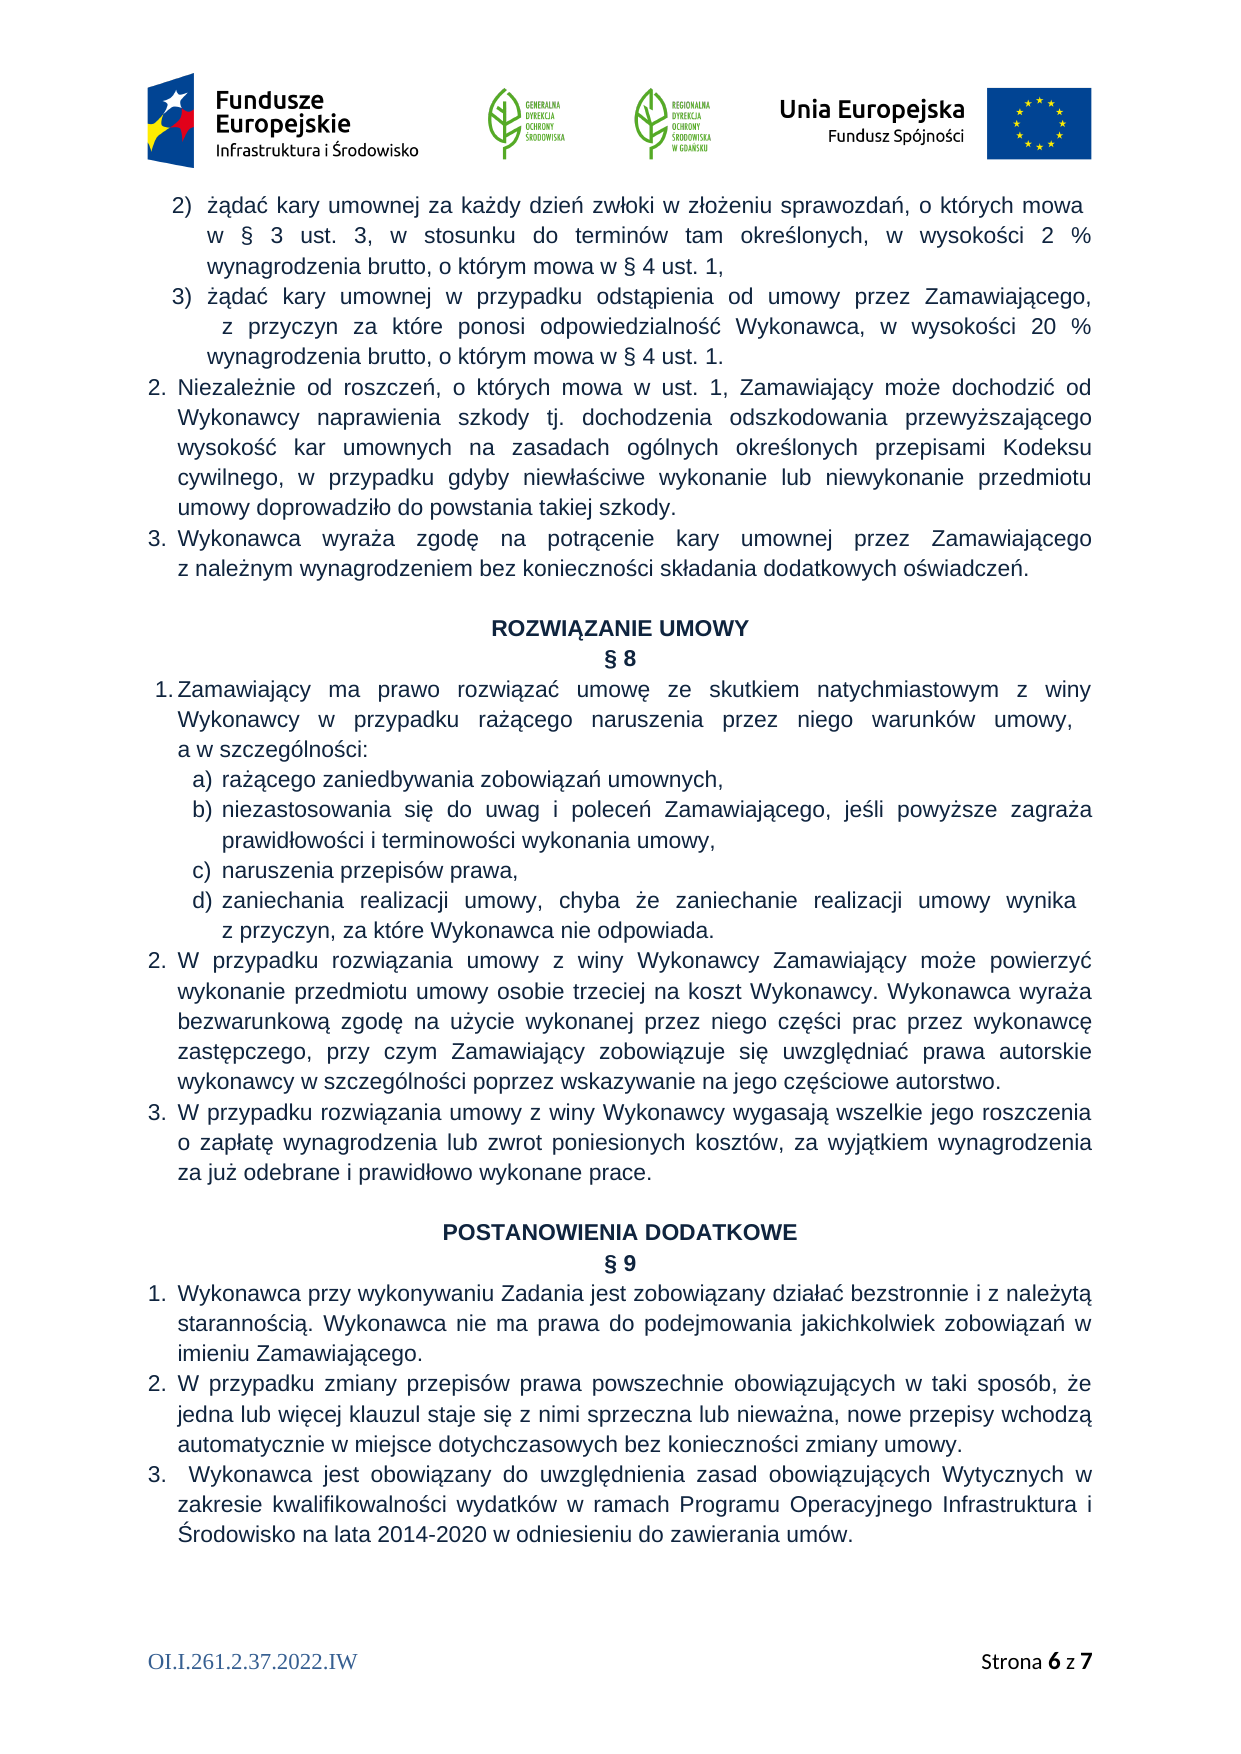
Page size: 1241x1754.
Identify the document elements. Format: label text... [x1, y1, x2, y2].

list niezastosowania się do uwag i poleceń Zamawiającego, jeśli powyższe zagraża prawidłowości i terminowości wykonania umowy, [192, 796, 1092, 853]
list W przypadku rozwiązania umowy z winy Wykonawcy Zamawiający może powierzyć wykonanie przedmiotu umowy osobie trzeciej na koszt Wykonawcy. Wykonawca wyraża bezwarunkową zgodę na użycie wykonanej przez niego części prac przez wykonawcę zastępczego, przy czym Zamawiający zobowiązuje się uwzględniać prawa autorskie wykonawcy w szczególności poprzez wskazywanie na jego częściowe autorstwo. [148, 947, 1092, 1095]
text § 9 [148, 1249, 1092, 1276]
list zaniechania realizacji umowy, chyba że zaniechanie realizacji umowy wynika z przyczyn, za które Wykonawca nie odpowiada. [192, 887, 1092, 944]
list W przypadku zmiany przepisów prawa powszechnie obowiązujących w taki sposób, że jedna lub więcej klauzul staje się z nimi sprzeczna lub nieważna, nowe przepisy wchodzą automatycznie w miejsce dotychczasowych bez konieczności zmiany umowy. [148, 1370, 1092, 1457]
list naruszenia przepisów prawa, [192, 857, 1092, 883]
list W przypadku rozwiązania umowy z winy Wykonawcy wygasają wszelkie jego roszczenia o zapłatę wynagrodzenia lub zwrot poniesionych kosztów, za wyjątkiem wynagrodzenia za już odebrane i prawidłowo wykonane prace. [148, 1098, 1092, 1185]
list Wykonawca jest obowiązany do uwzględnienia zasad obowiązujących Wytycznych w zakresie kwalifikowalności wydatków w ramach Programu Operacyjnego Infrastruktura i Środowisko na lata 2014-2020 w odniesieniu do zawierania umów. [148, 1461, 1092, 1548]
list żądać kary umownej w przypadku odstąpienia od umowy przez Zamawiającego, z przyczyn za które ponosi odpowiedzialność Wykonawca, w wysokości 20 % wynagrodzenia brutto, o którym mowa w § 4 ust. 1. [192, 283, 1092, 370]
list rażącego zaniedbywania zobowiązań umownych, [192, 766, 1092, 793]
list Wykonawca przy wykonywaniu Zadania jest zobowiązany działać bezstronnie i z należytą starannością. Wykonawca nie ma prawa do podejmowania jakichkolwiek zobowiązań w imieniu Zamawiającego. [148, 1280, 1092, 1367]
text § 8 [148, 645, 1092, 672]
text ROZWIĄZANIE UMOWY [148, 615, 1092, 642]
picture [147, 73, 1092, 168]
list Wykonawca wyraża zgodę na potrącenie kary umownej przez Zamawiającego z należnym wynagrodzeniem bez konieczności składania dodatkowych oświadczeń. [148, 524, 1092, 581]
list Zamawiający ma prawo rozwiązać umowę ze skutkiem natychmiastowym z winy Wykonawcy w przypadku rażącego naruszenia przez niego warunków umowy, a w szczególności: [154, 676, 1092, 762]
list żądać kary umownej za każdy dzień zwłoki w złożeniu sprawozdań, o których mowa w § 3 ust. 3, w stosunku do terminów tam określonych, w wysokości 2 % wynagrodzenia brutto, o którym mowa w § 4 ust. 1, [192, 192, 1092, 279]
list Niezależnie od roszczeń, o których mowa w ust. 1, Zamawiający może dochodzić od Wykonawcy naprawienia szkody tj. dochodzenia odszkodowania przewyższającego wysokość kar umownych na zasadach ogólnych określonych przepisami Kodeksu cywilnego, w przypadku gdyby niewłaściwe wykonanie lub niewykonanie przedmiotu umowy doprowadziło do powstania takiej szkody. [148, 373, 1092, 521]
text POSTANOWIENIA DODATKOWE [148, 1219, 1092, 1246]
